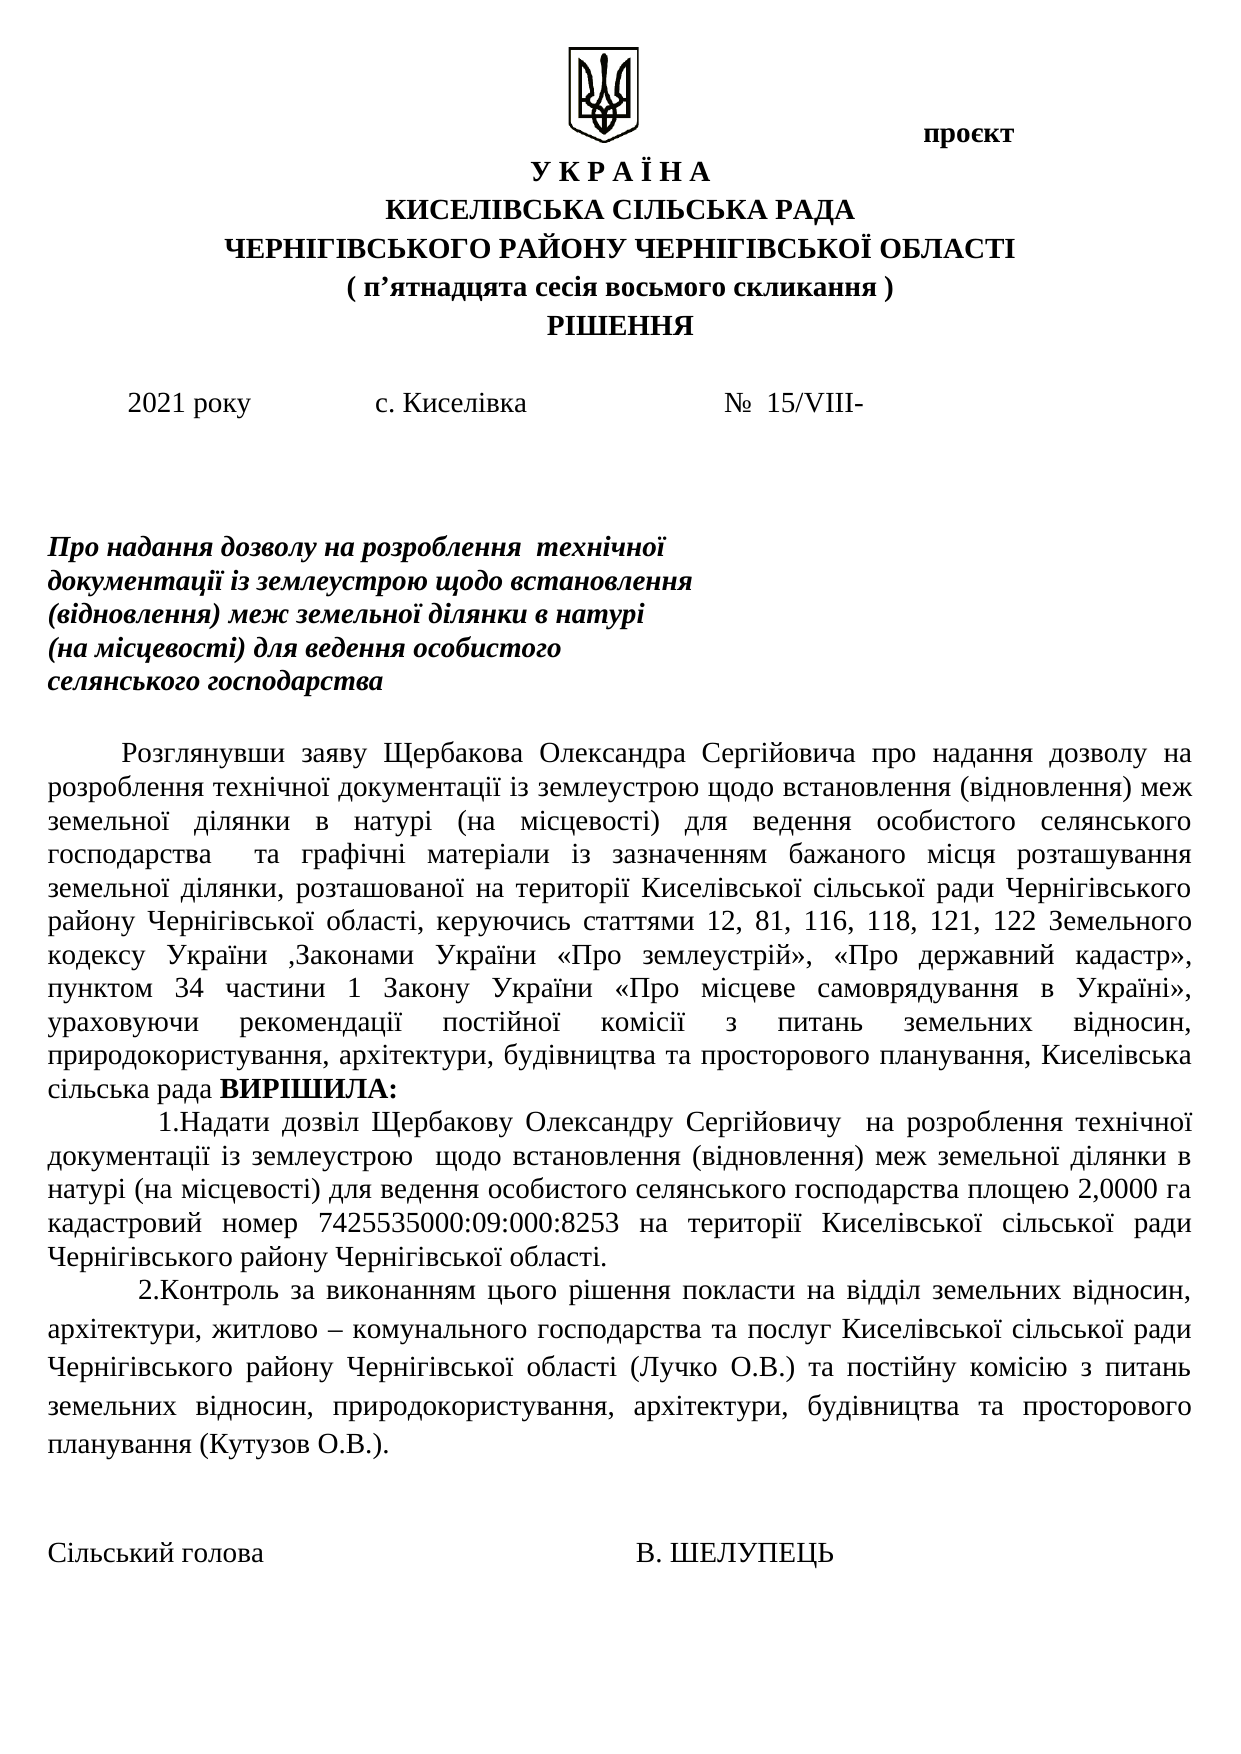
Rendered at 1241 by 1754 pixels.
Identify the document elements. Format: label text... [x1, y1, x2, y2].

text 2021 року с. Киселівка № 15/VІІІ- [47, 385, 1193, 419]
text проєкт [47, 47, 1193, 149]
text селянського господарства [47, 663, 1193, 697]
text РІШЕННЯ [47, 308, 1193, 342]
text 2.Контроль за виконанням цього рішення покласти на відділ земельних відносин, архітектури, житлово – комунального господарства та послуг Киселівської сільської ради Чернігівського району Чернігівської області (Лучко О.В.) та постійну комісію з питань земельних відносин, природокористування, архітектури, будівництва та просторового планування (Кутузов О.В.). [47, 1272, 1193, 1460]
text У К Р А Ї Н А [47, 154, 1193, 187]
text Про надання дозволу на розроблення технічної [47, 529, 1193, 563]
text Розглянувши заяву Щербакова Олександра Сергійовича про надання дозволу на розроблення технічної документації із землеустрою щодо встановлення (відновлення) меж земельної ділянки в натурі (на місцевості) для ведення особистого селянського господарства та графічні матеріали із зазначенням бажаного місця розташування земельної ділянки, розташованої на території Киселівської сільської ради Чернігівського району Чернігівської області, керуючись статтями 12, 81, 116, 118, 121, 122 Земельного кодексу України ,Законами України «Про землеустрій», «Про державний кадастр», пунктом 34 частини 1 Закону України «Про місцеве самоврядування в Україні», ураховуючи рекомендації постійної комісії з питань земельних відносин, природокористування, архітектури, будівництва та просторового планування, Киселівська сільська рада ВИРІШИЛА: [47, 736, 1193, 1104]
text КИСЕЛІВСЬКА СІЛЬСЬКА РАДА [47, 192, 1193, 226]
text ( п’ятнадцята сесія восьмого скликання ) [47, 269, 1193, 303]
text ЧЕРНІГІВСЬКОГО РАЙОНУ ЧЕРНІГІВСЬКОЇ ОБЛАСТІ [47, 231, 1193, 264]
text 1.Надати дозвіл Щербакову Олександру Сергійовичу на розроблення технічної документації із землеустрою щодо встановлення (відновлення) меж земельної ділянки в натурі (на місцевості) для ведення особистого селянського господарства площею 2,0000 га кадастровий номер 7425535000:09:000:8253 на території Киселівської сільської ради Чернігівського району Чернігівської області. [47, 1104, 1193, 1272]
text документації із землеустрою щодо встановлення [47, 563, 1193, 596]
text (відновлення) меж земельної ділянки в натурі [47, 596, 1193, 630]
picture [568, 47, 639, 143]
text Сільський голова В. ШЕЛУПЕЦЬ [47, 1536, 1193, 1569]
text (на місцевості) для ведення особистого [47, 630, 1193, 663]
